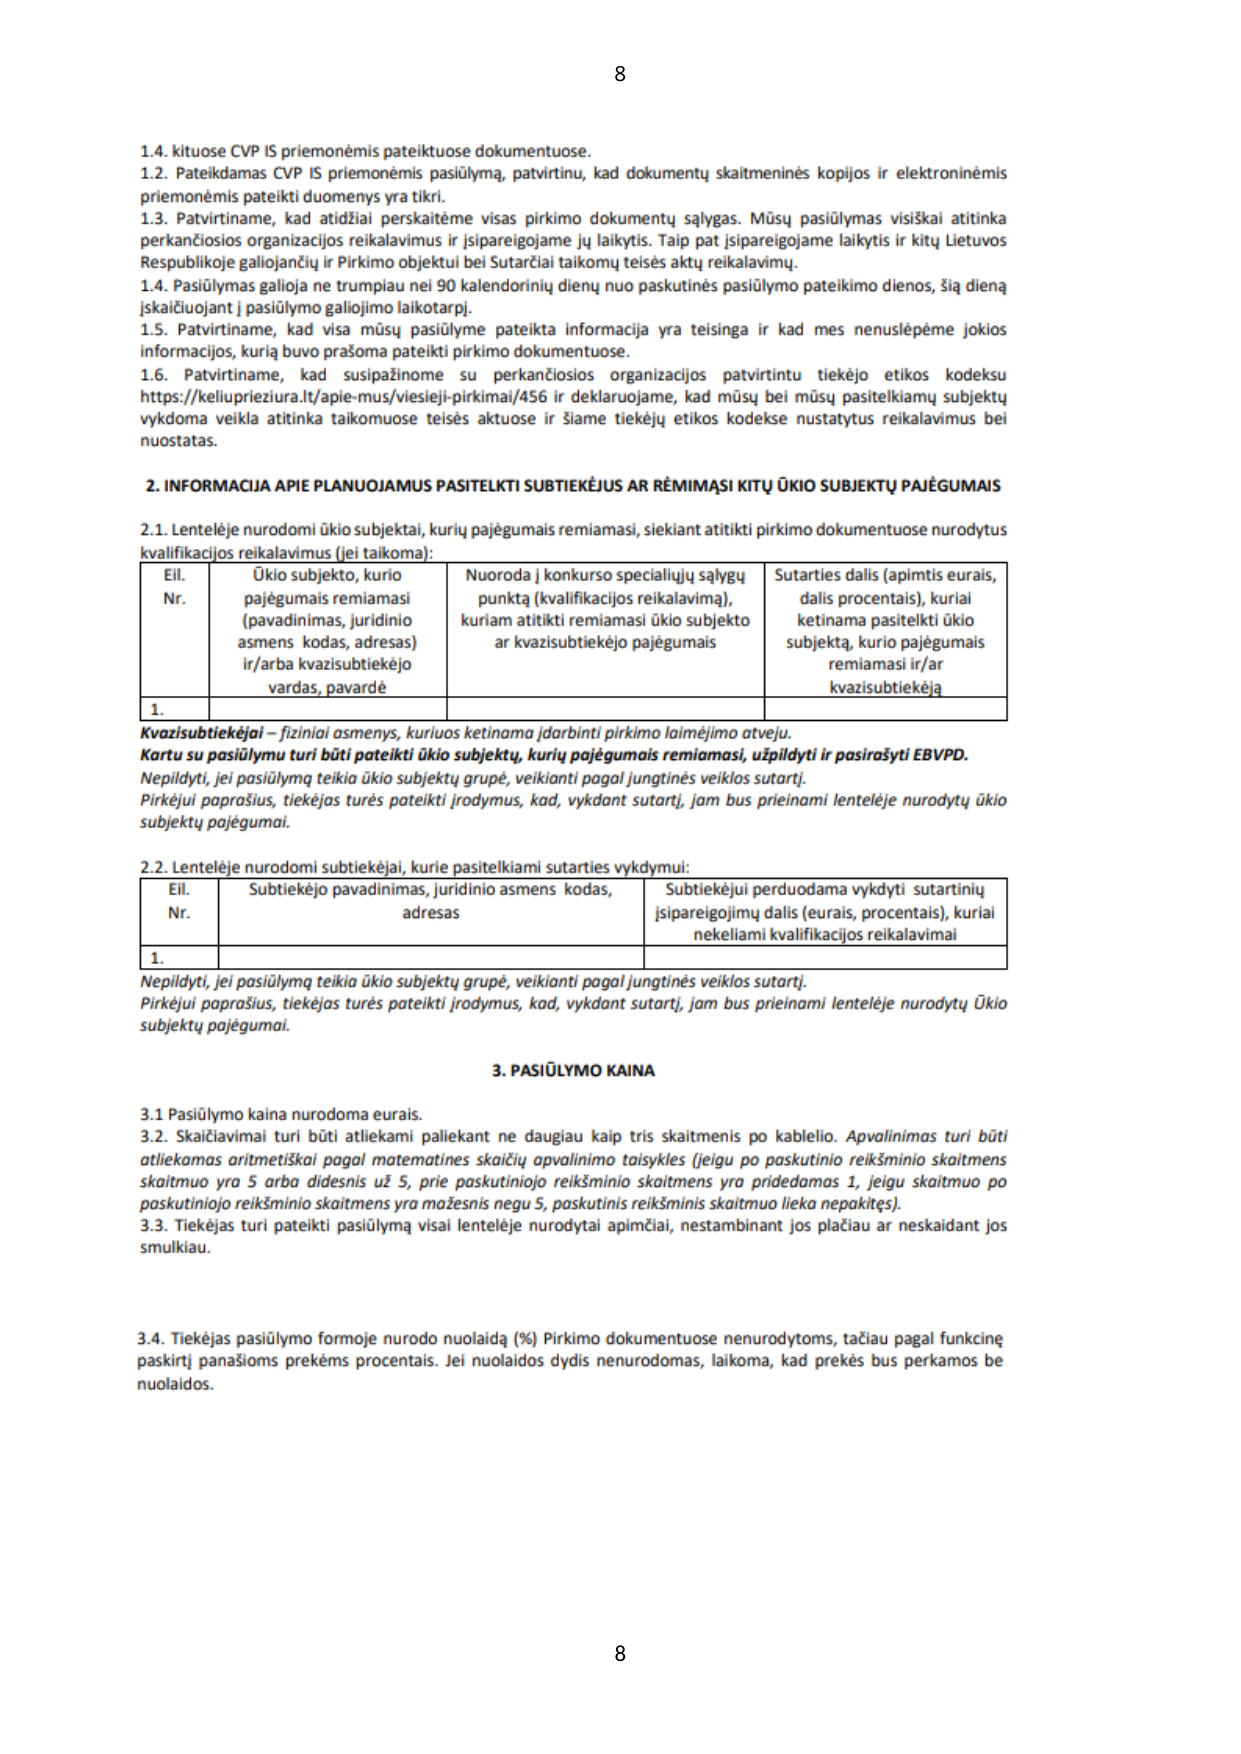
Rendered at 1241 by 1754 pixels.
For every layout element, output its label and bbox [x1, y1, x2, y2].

picture [118, 1310, 1022, 1404]
picture [118, 118, 1040, 1286]
